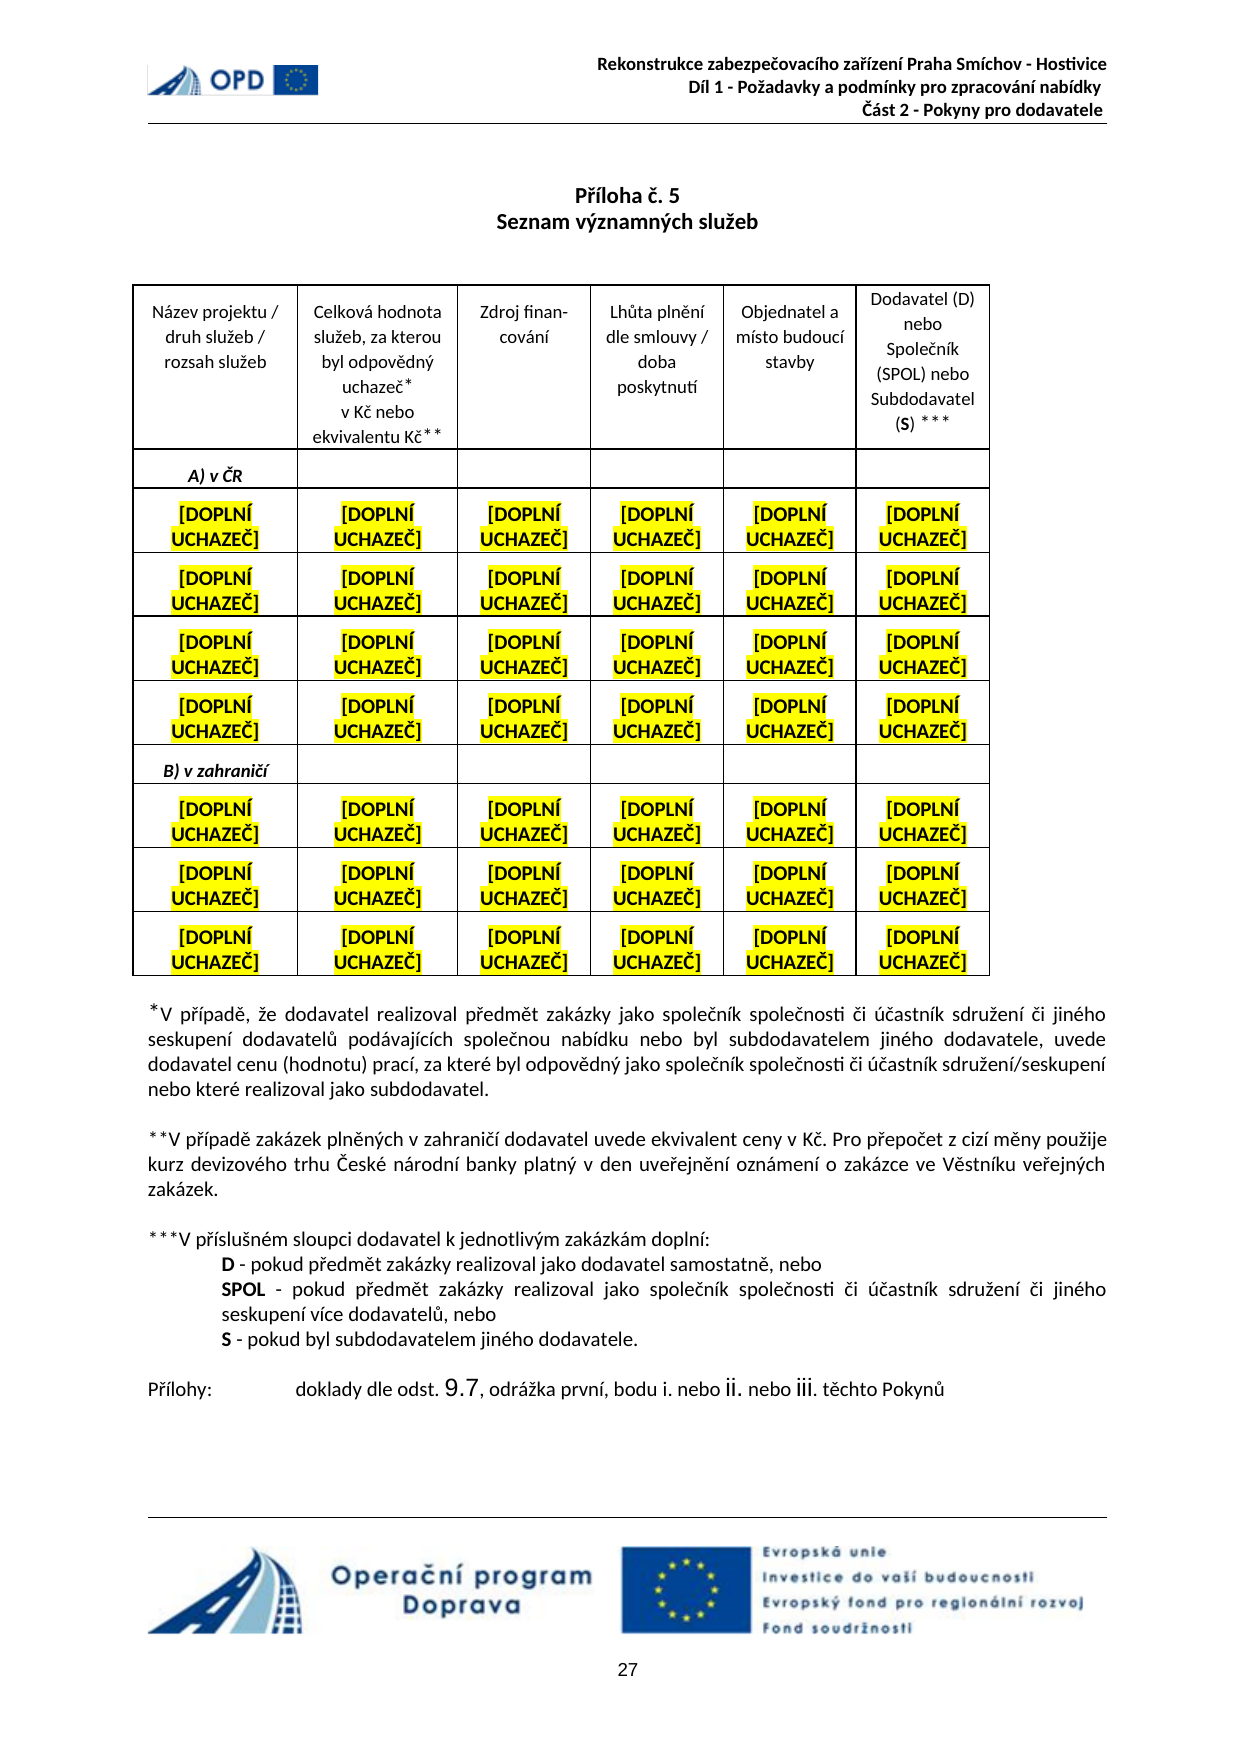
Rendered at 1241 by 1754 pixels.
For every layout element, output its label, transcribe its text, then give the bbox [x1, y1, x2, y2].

table_cell [DOPLNÍ UCHAZEČ] [458, 681, 590, 743]
table_cell [DOPLNÍ UCHAZEČ] [458, 912, 590, 975]
table_cell [DOPLNÍ UCHAZEČ] [591, 784, 723, 847]
table_cell [DOPLNÍ UCHAZEČ] [724, 912, 855, 975]
table_cell [DOPLNÍ UCHAZEČ] [298, 489, 457, 551]
table_cell [DOPLNÍ UCHAZEČ] [724, 681, 855, 743]
table_cell [DOPLNÍ UCHAZEČ] [591, 848, 723, 911]
table_cell B) v zahraničí [134, 745, 297, 783]
table_cell [DOPLNÍ UCHAZEČ] [724, 784, 855, 847]
text ***V příslušném sloupci dodavatel k jednotlivým zakázkám doplní: [148, 1226, 1107, 1251]
table_cell [DOPLNÍ UCHAZEČ] [298, 784, 457, 847]
table_cell [DOPLNÍ UCHAZEČ] [857, 681, 989, 743]
table_cell [DOPLNÍ UCHAZEČ] [458, 784, 590, 847]
table_header Lhůta plnění dle smlouvy / doba poskytnutí [591, 286, 723, 448]
table_cell [DOPLNÍ UCHAZEČ] [724, 489, 855, 551]
table_header Zdroj finan-cování [458, 286, 590, 448]
table_cell [DOPLNÍ UCHAZEČ] [134, 912, 297, 975]
table_cell [DOPLNÍ UCHAZEČ] [857, 553, 989, 615]
picture [147, 1546, 1085, 1637]
table_cell [DOPLNÍ UCHAZEČ] [591, 617, 723, 679]
table_cell A) v ČR [134, 450, 297, 487]
table_cell [DOPLNÍ UCHAZEČ] [134, 489, 297, 551]
picture [146, 65, 319, 97]
table_cell [857, 450, 989, 487]
table_cell [724, 450, 855, 487]
table_header Název projektu / druh služeb / rozsah služeb [134, 286, 297, 448]
table_cell [DOPLNÍ UCHAZEČ] [591, 553, 723, 615]
table_cell [DOPLNÍ UCHAZEČ] [857, 848, 989, 911]
text *V případě, že dodavatel realizoval předmět zakázky jako společník společnosti či účastník sdružení či jiného seskupení dodavatelů podávajících společnou nabídku nebo byl subdodavatelem jiného dodavatele, uvede dodavatel cenu (hodnotu) prací, za které byl odpovědný jako společník společnosti či účastník sdružení/seskupení nebo které realizoval jako subdodavatel. [148, 1001, 1107, 1101]
table_cell [DOPLNÍ UCHAZEČ] [134, 553, 297, 615]
text D - pokud předmět zakázky realizoval jako dodavatel samostatně, nebo [221, 1251, 1107, 1276]
table_cell [DOPLNÍ UCHAZEČ] [298, 848, 457, 911]
text **V případě zakázek plněných v zahraničí dodavatel uvede ekvivalent ceny v Kč. Pro přepočet z cizí měny použije kurz devizového trhu České národní banky platný v den uveřejnění oznámení o zakázce ve Věstníku veřejných zakázek. [148, 1126, 1107, 1201]
table_cell [DOPLNÍ UCHAZEČ] [857, 489, 989, 551]
table_cell [DOPLNÍ UCHAZEČ] [857, 912, 989, 975]
table_cell [DOPLNÍ UCHAZEČ] [458, 553, 590, 615]
table_header Celková hodnota služeb, za kterou byl odpovědný uchazeč* v Kč nebo ekvivalentu Kč** [298, 286, 457, 448]
table_cell [DOPLNÍ UCHAZEČ] [591, 489, 723, 551]
table_cell [DOPLNÍ UCHAZEČ] [458, 489, 590, 551]
table_cell [DOPLNÍ UCHAZEČ] [134, 681, 297, 743]
table_cell [458, 450, 590, 487]
table_cell [DOPLNÍ UCHAZEČ] [134, 617, 297, 679]
table_cell [DOPLNÍ UCHAZEČ] [298, 681, 457, 743]
table_cell [DOPLNÍ UCHAZEČ] [134, 848, 297, 911]
table_cell [DOPLNÍ UCHAZEČ] [591, 681, 723, 743]
table_cell [DOPLNÍ UCHAZEČ] [724, 617, 855, 679]
table_cell [298, 745, 457, 783]
table_header Dodavatel (D) nebo Společník (SPOL) nebo Subdodavatel (S) *** [857, 286, 989, 448]
text S - pokud byl subdodavatelem jiného dodavatele. [221, 1326, 1107, 1351]
table_cell [DOPLNÍ UCHAZEČ] [134, 784, 297, 847]
table_cell [458, 745, 590, 783]
table_cell [DOPLNÍ UCHAZEČ] [458, 617, 590, 679]
table_cell [DOPLNÍ UCHAZEČ] [298, 617, 457, 679]
table_cell [591, 450, 723, 487]
table_cell [298, 450, 457, 487]
table_cell [857, 745, 989, 783]
table_cell [DOPLNÍ UCHAZEČ] [857, 617, 989, 679]
text SPOL - pokud předmět zakázky realizoval jako společník společnosti či účastník sdružení či jiného seskupení více dodavatelů, nebo [221, 1276, 1107, 1326]
table_cell [DOPLNÍ UCHAZEČ] [298, 912, 457, 975]
table_cell [724, 745, 855, 783]
table_cell [591, 745, 723, 783]
table_cell [DOPLNÍ UCHAZEČ] [458, 848, 590, 911]
table_cell [DOPLNÍ UCHAZEČ] [724, 553, 855, 615]
table_header Objednatel a místo budoucí stavby [724, 286, 855, 448]
text Seznam významných služeb [148, 209, 1107, 234]
text Přílohy: doklady dle odst. 9.7, odrážka první, bodu i. nebo ii. nebo iii. těchto Pokynů [148, 1376, 1107, 1401]
table_cell [DOPLNÍ UCHAZEČ] [857, 784, 989, 847]
table_cell [DOPLNÍ UCHAZEČ] [591, 912, 723, 975]
table_cell [DOPLNÍ UCHAZEČ] [724, 848, 855, 911]
table_cell [DOPLNÍ UCHAZEČ] [298, 553, 457, 615]
text Příloha č. 5 [148, 181, 1107, 209]
